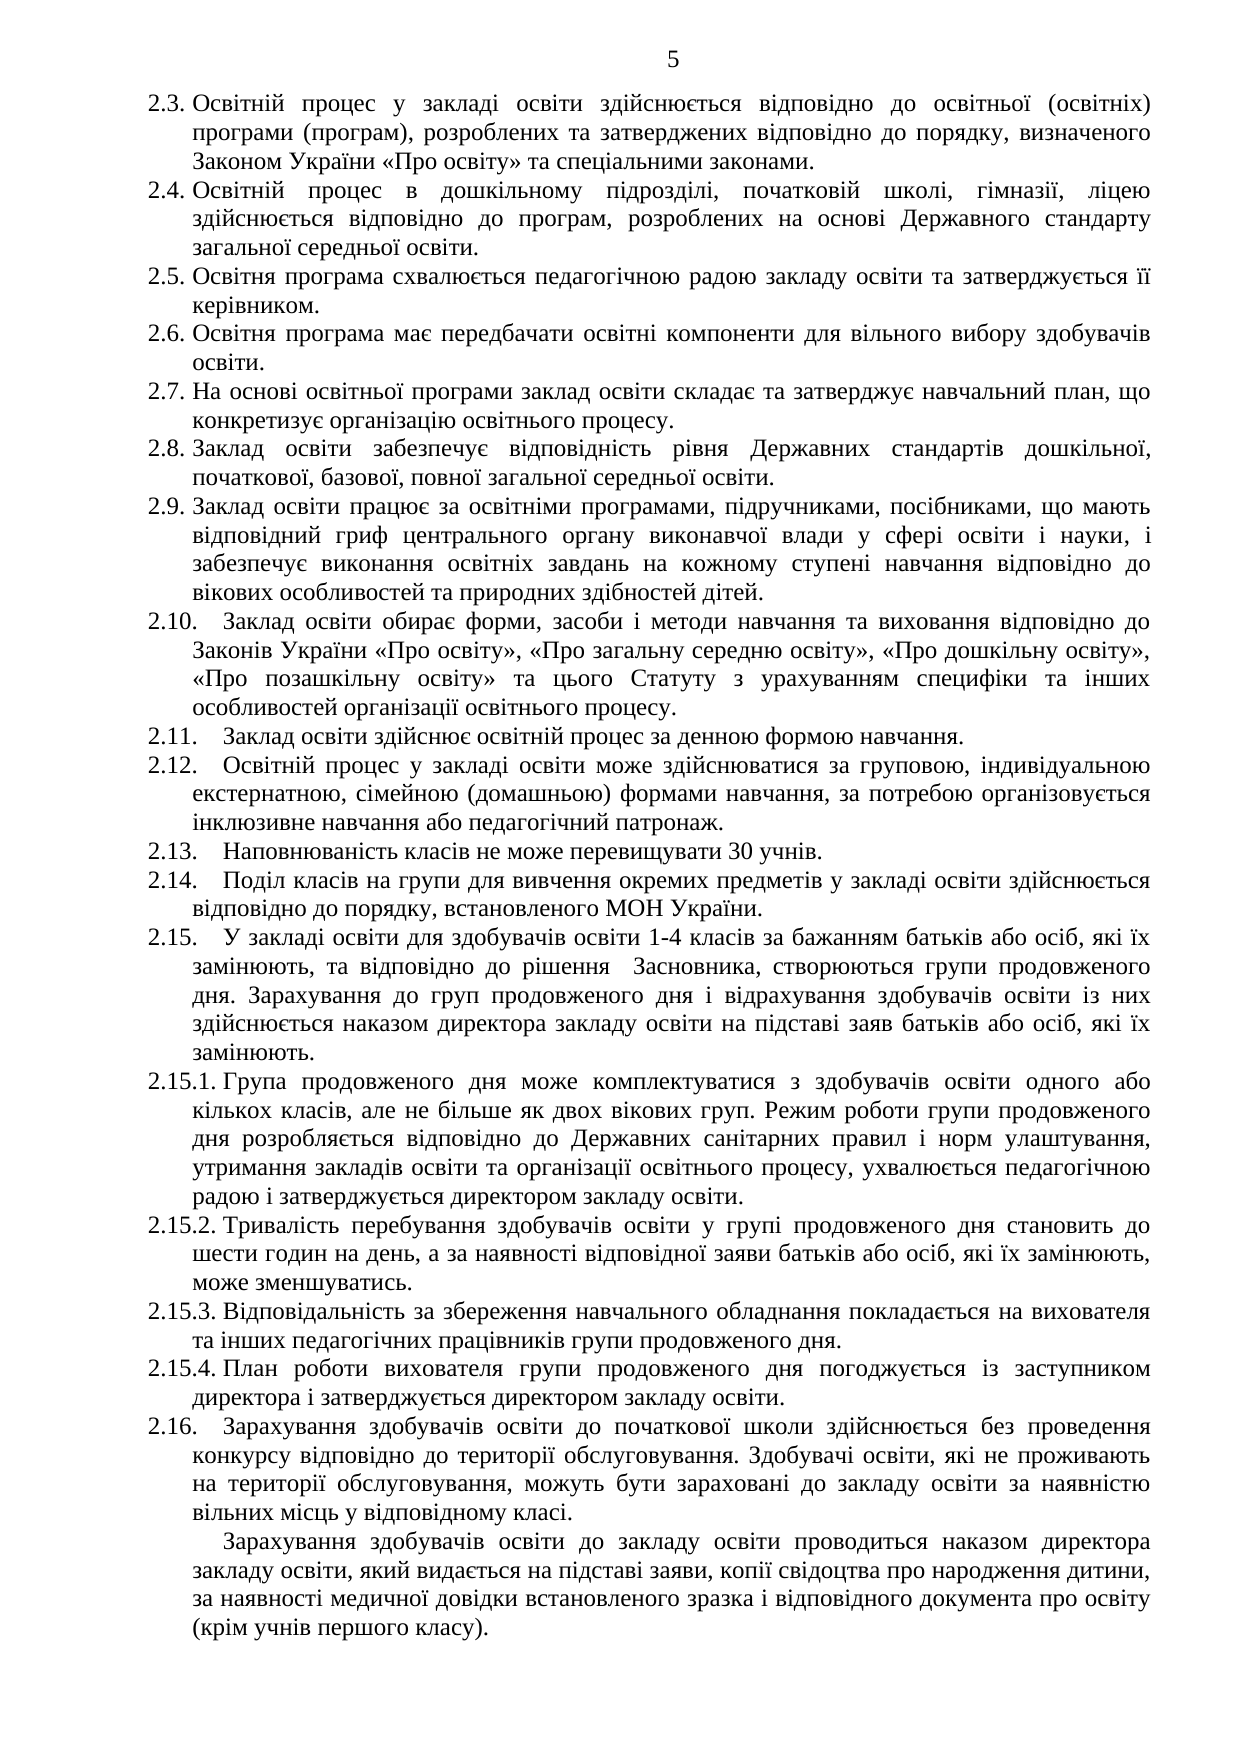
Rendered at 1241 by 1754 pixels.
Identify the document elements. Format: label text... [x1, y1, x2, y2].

list Поділ класів на групи для вивчення окремих предметів у закладі освіти здійснюється відповідно до порядку, встановленого МОН України. [148, 865, 1152, 922]
list Заклад освіти обирає форми, засоби і методи навчання та виховання відповідно до Законів України «Про освіту», «Про загальну середню освіту», «Про дошкільну освіту», «Про позашкільну освіту» та цього Статуту з урахуванням специфіки та інших особливостей організації освітнього процесу. [148, 606, 1152, 721]
list Зарахування здобувачів освіти до початкової школи здійснюється без проведення конкурсу відповідно до території обслуговування. Здобувачі освіти, які не проживають на території обслуговування, можуть бути зараховані до закладу освіти за наявністю вільних місць у відповідному класі. [148, 1411, 1152, 1526]
list Освітній процес у закладі освіти здійснюється відповідно до освітньої (освітніх) програми (програм), розроблених та затверджених відповідно до порядку, визначеного Законом України «Про освіту» та спеціальними законами. [148, 88, 1152, 175]
list Освітня програма має передбачати освітні компоненти для вільного вибору здобувачів освіти. [148, 318, 1152, 376]
list Група продовженого дня може комплектуватися з здобувачів освіти одного або кількох класів, але не більше як двох вікових груп. Режим роботи групи продовженого дня розробляється відповідно до Державних санітарних правил і норм улаштування, утримання закладів освіти та організації освітнього процесу, ухвалюється педагогічною радою і затверджується директором закладу освіти. [148, 1066, 1152, 1210]
list Заклад освіти працює за освітніми програмами, підручниками, посібниками, що мають відповідний гриф центрального органу виконавчої влади у сфері освіти і науки, і забезпечує виконання освітніх завдань на кожному ступені навчання відповідно до вікових особливостей та природних здібностей дітей. [148, 491, 1152, 606]
list Заклад освіти здійснює освітній процес за денною формою навчання. [148, 721, 1152, 750]
list Заклад освіти забезпечує відповідність рівня Державних стандартів дошкільної, початкової, базової, повної загальної середньої освіти. [148, 433, 1152, 491]
list У закладі освіти для здобувачів освіти 1-4 класів за бажанням батьків або осіб, які їх замінюють, та відповідно до рішення Засновника, створюються групи продовженого дня. Зарахування до груп продовженого дня і відрахування здобувачів освіти із них здійснюється наказом директора закладу освіти на підставі заяв батьків або осіб, які їх замінюють. [148, 922, 1152, 1066]
text Зарахування здобувачів освіти до закладу освіти проводиться наказом директора закладу освіти, який видається на підставі заяви, копії свідоцтва про народження дитини, за наявності медичної довідки встановленого зразка і відповідного документа про освіту (крім учнів першого класу). [192, 1526, 1152, 1641]
list Освітня програма схвалюється педагогічною радою закладу освіти та затверджується її керівником. [148, 261, 1152, 318]
list Наповнюваність класів не може перевищувати 30 учнів. [148, 836, 1152, 865]
list Освітній процес у закладі освіти може здійснюватися за груповою, індивідуальною екстернатною, сімейною (домашньою) формами навчання, за потребою організовується інклюзивне навчання або педагогічний патронаж. [148, 750, 1152, 836]
list Освітній процес в дошкільному підрозділі, початковій школі, гімназії, ліцею здійснюється відповідно до програм, розроблених на основі Державного стандарту загальної середньої освіти. [148, 175, 1152, 261]
list Відповідальність за збереження навчального обладнання покладається на вихователя та інших педагогічних працівників групи продовженого дня. [148, 1296, 1152, 1353]
list Тривалість перебування здобувачів освіти у групі продовженого дня становить до шести годин на день, а за наявності відповідної заяви батьків або осіб, які їх замінюють, може зменшуватись. [148, 1210, 1152, 1296]
list План роботи вихователя групи продовженого дня погоджується із заступником директора і затверджується директором закладу освіти. [148, 1353, 1152, 1411]
list На основі освітньої програми заклад освіти складає та затверджує навчальний план, що конкретизує організацію освітнього процесу. [148, 376, 1152, 433]
